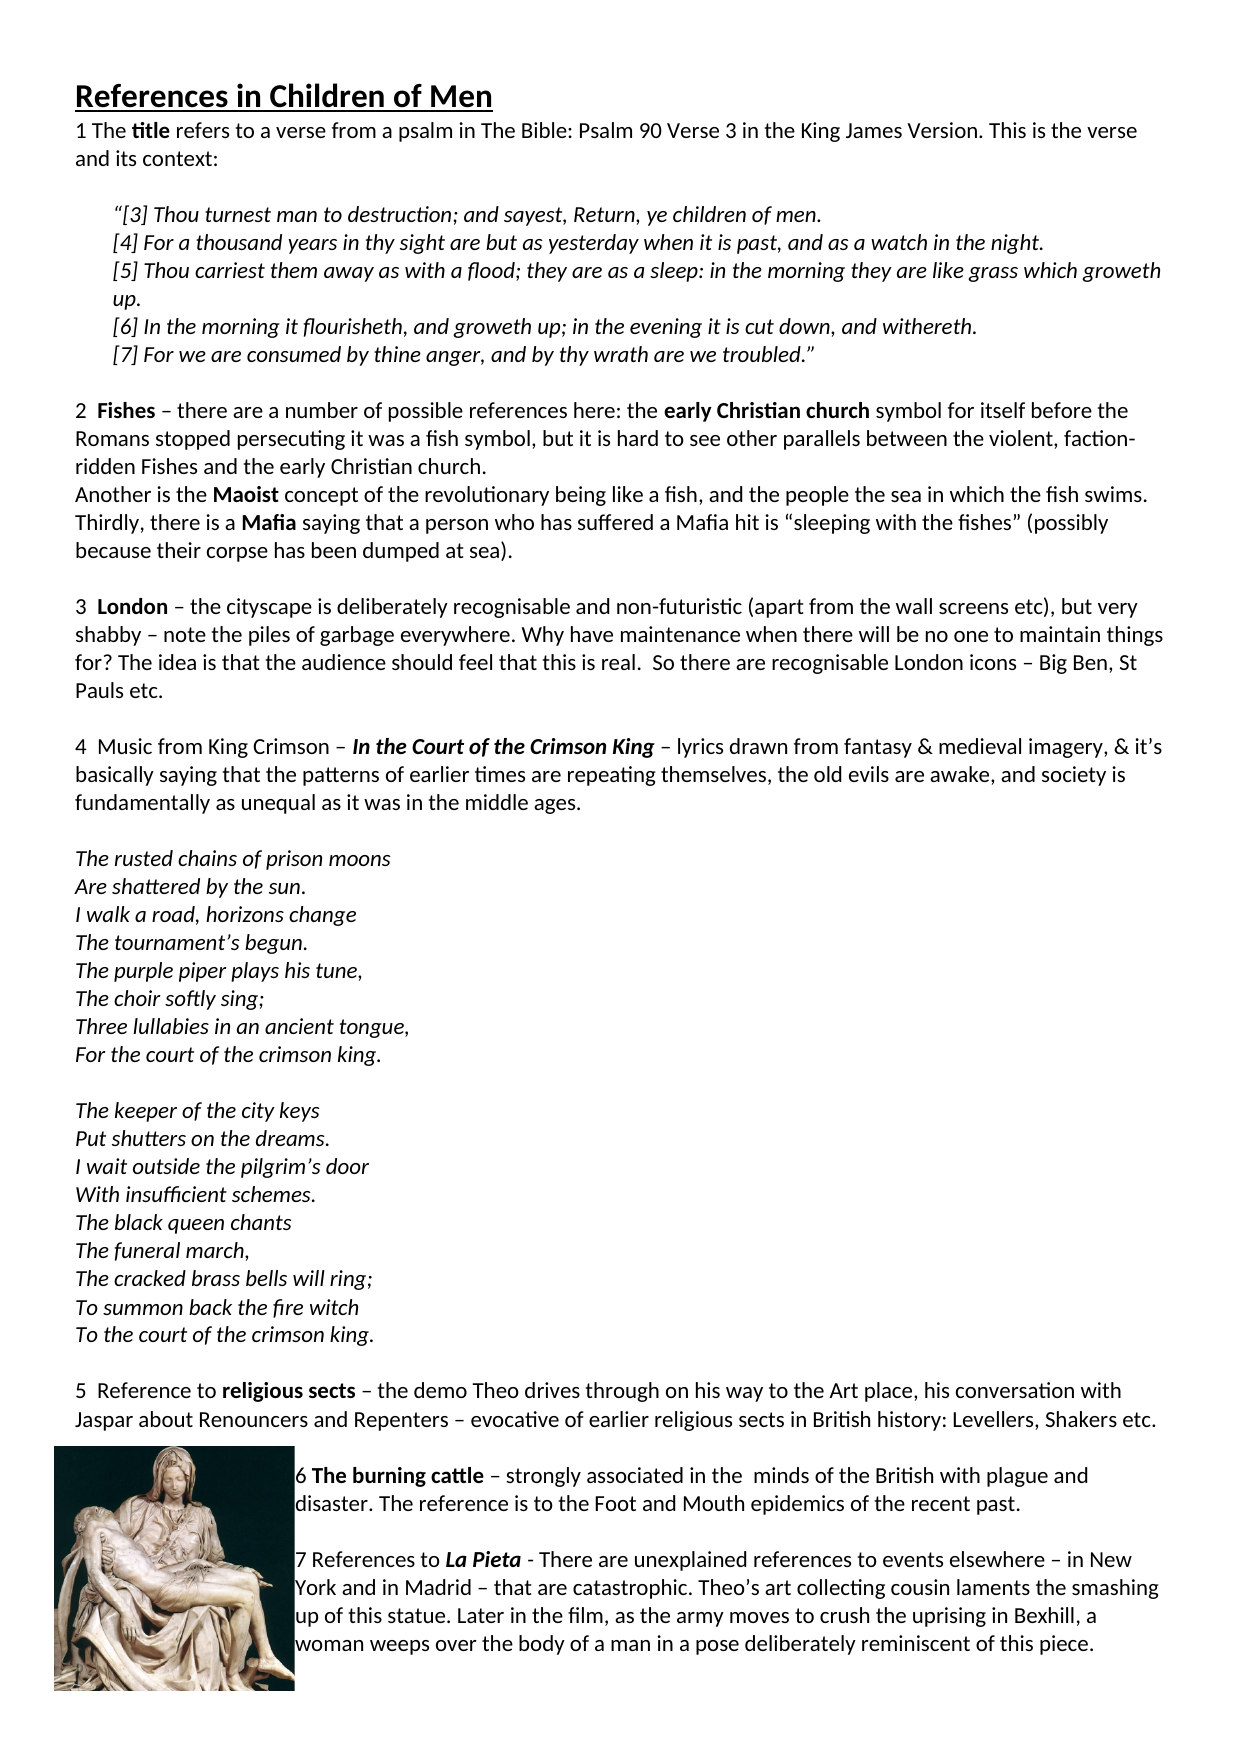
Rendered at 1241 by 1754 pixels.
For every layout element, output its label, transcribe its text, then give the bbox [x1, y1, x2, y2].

text The tournament’s begun. [75, 928, 1165, 956]
text “[3] Thou turnest man to destruction; and sayest, Return, ye children of men. [112, 200, 1165, 228]
text I wait outside the pilgrim’s door [75, 1152, 1165, 1181]
text 7 References to La Pieta - There are unexplained references to events elsewhere – in New York and in Madrid – that are catastrophic. Theo’s art collecting cousin laments the smashing up of this statue. Later in the film, as the army moves to crush the uprising in Bexhill, a woman weeps over the body of a man in a pose deliberately reminiscent of this piece. [295, 1545, 1165, 1657]
text Thirdly, there is a Mafia saying that a person who has suffered a Mafia hit is “sleeping with the fishes” (possibly because their corpse has been dumped at sea). [75, 508, 1165, 564]
text [5] Thou carriest them away as with a flood; they are as a sleep: in the morning they are like grass which groweth up. [112, 256, 1165, 312]
text To summon back the fire witch [75, 1293, 1165, 1321]
text Another is the Maoist concept of the revolutionary being like a fish, and the people the sea in which the fish swims. [75, 480, 1165, 508]
text Are shattered by the sun. [75, 872, 1165, 900]
text 1 The title refers to a verse from a psalm in The Bible: Psalm 90 Verse 3 in the King James Version. This is the verse and its context: [75, 116, 1165, 172]
text For the court of the crimson king. [75, 1040, 1165, 1068]
text The keeper of the city keys [75, 1096, 1165, 1124]
text [6] In the morning it flourisheth, and groweth up; in the evening it is cut down, and withereth. [112, 312, 1165, 340]
text 2 Fishes – there are a number of possible references here: the early Christian church symbol for itself before the Romans stopped persecuting it was a fish symbol, but it is hard to see other parallels between the violent, faction-ridden Fishes and the early Christian church. [75, 396, 1165, 480]
text The funeral march, [75, 1237, 1165, 1264]
text [4] For a thousand years in thy sight are but as yesterday when it is past, and as a watch in the night. [112, 228, 1165, 256]
text The black queen chants [75, 1208, 1165, 1237]
text The rusted chains of prison moons [75, 844, 1165, 872]
text I walk a road, horizons change [75, 900, 1165, 928]
text 6 The burning cattle – strongly associated in the minds of the British with plague and disaster. The reference is to the Foot and Mouth epidemics of the recent past. [295, 1461, 1165, 1517]
text With insufficient schemes. [75, 1181, 1165, 1208]
text Put shutters on the dreams. [75, 1124, 1165, 1152]
text The choir softly sing; [75, 984, 1165, 1012]
text The purple piper plays his tune, [75, 956, 1165, 984]
text To the court of the crimson king. [75, 1321, 1165, 1349]
text The cracked brass bells will ring; [75, 1264, 1165, 1293]
picture [54, 1446, 295, 1691]
text References in Children of Men [75, 75, 1165, 116]
text 4 Music from King Crimson – In the Court of the Crimson King – lyrics drawn from fantasy & medieval imagery, & it’s basically saying that the patterns of earlier times are repeating themselves, the old evils are awake, and society is fundamentally as unequal as it was in the middle ages. [75, 732, 1165, 816]
text 5 Reference to religious sects – the demo Theo drives through on his way to the Art place, his conversation with Jaspar about Renouncers and Repenters – evocative of earlier religious sects in British history: Levellers, Shakers etc. [75, 1377, 1165, 1433]
text Three lullabies in an ancient tongue, [75, 1012, 1165, 1040]
text [7] For we are consumed by thine anger, and by thy wrath are we troubled.” [112, 340, 1165, 368]
text 3 London – the cityscape is deliberately recognisable and non-futuristic (apart from the wall screens etc), but very shabby – note the piles of garbage everywhere. Why have maintenance when there will be no one to maintain things for? The idea is that the audience should feel that this is real. So there are recognisable London icons – Big Ben, St Pauls etc. [75, 592, 1165, 704]
